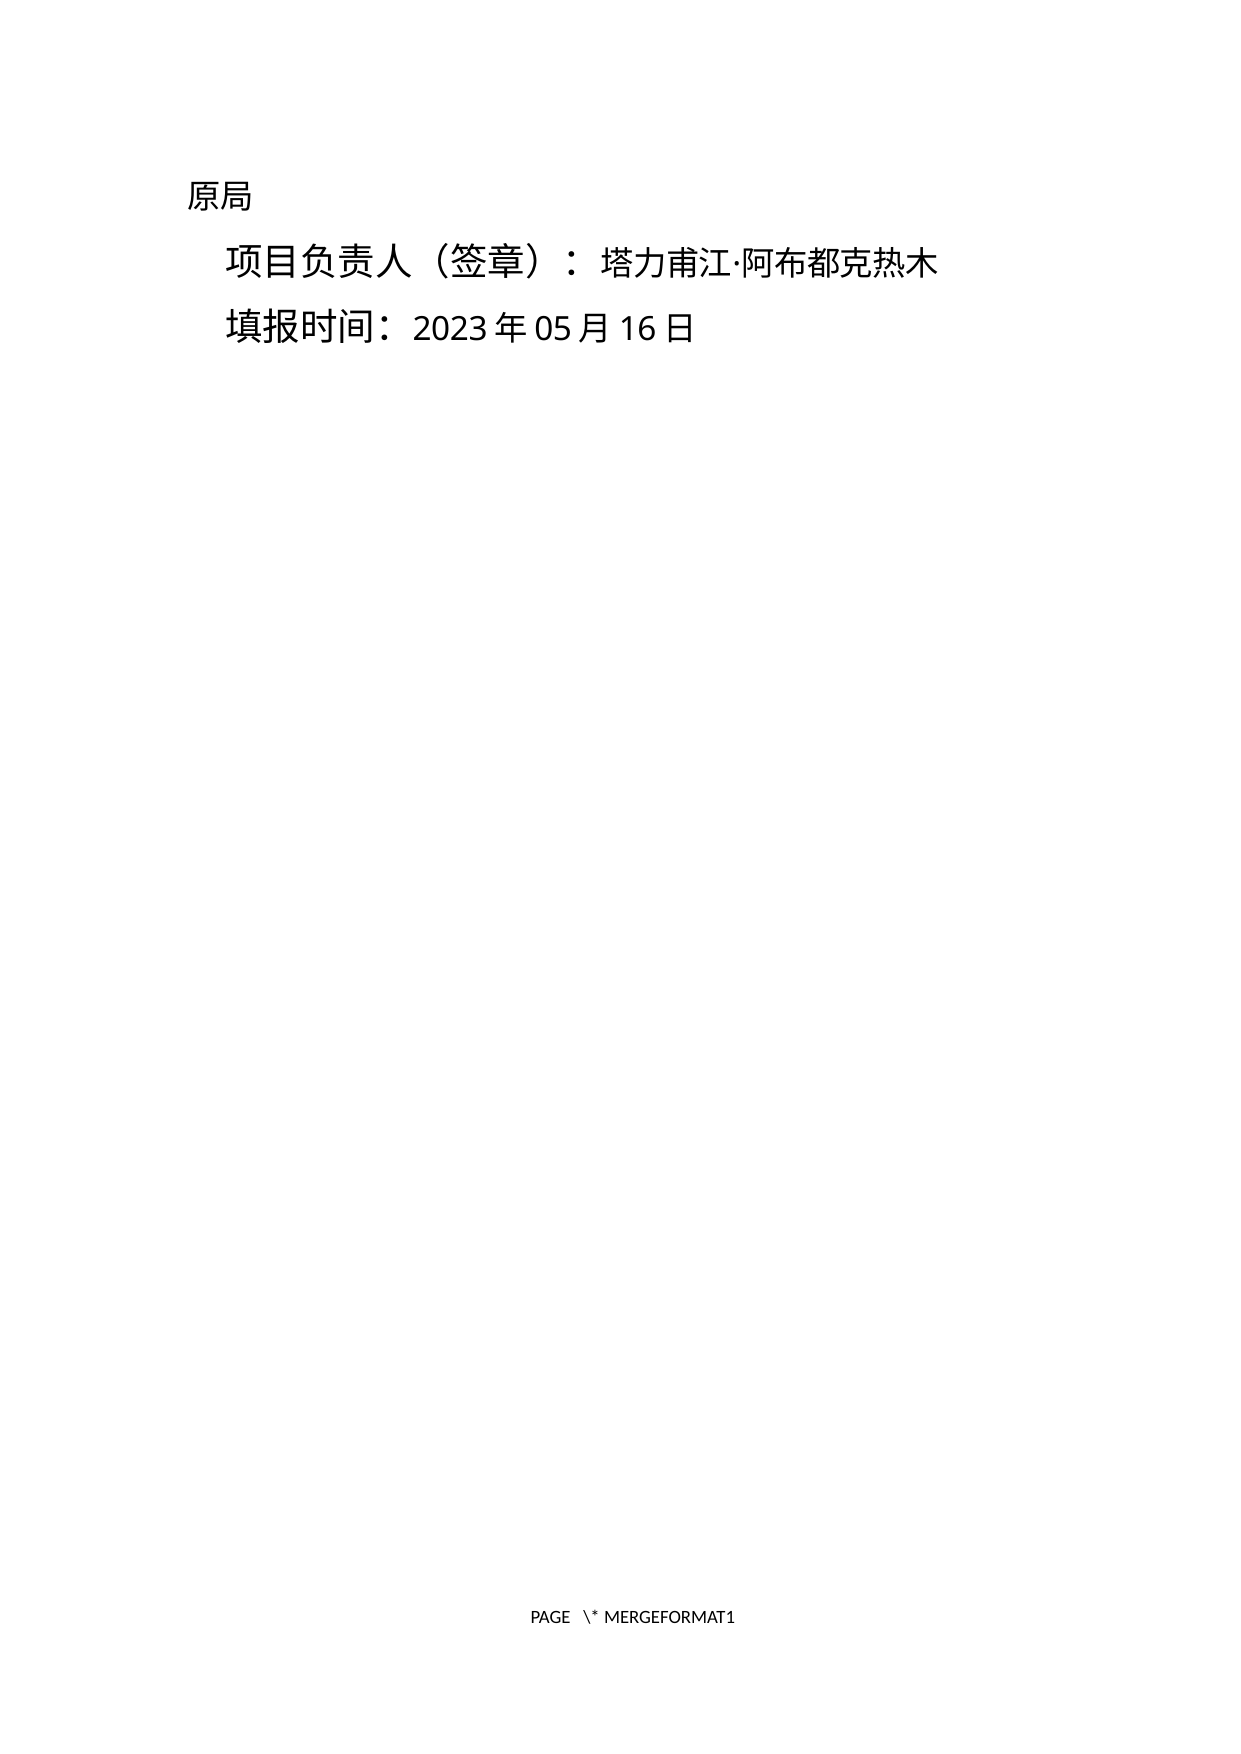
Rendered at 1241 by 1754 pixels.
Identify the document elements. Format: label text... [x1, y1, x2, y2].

text 填报时间：2023年05月16日 [187, 292, 1078, 357]
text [187, 162, 1078, 227]
text 项目负责人（签章）：塔力甫江·阿布都克热木 [187, 227, 1078, 292]
